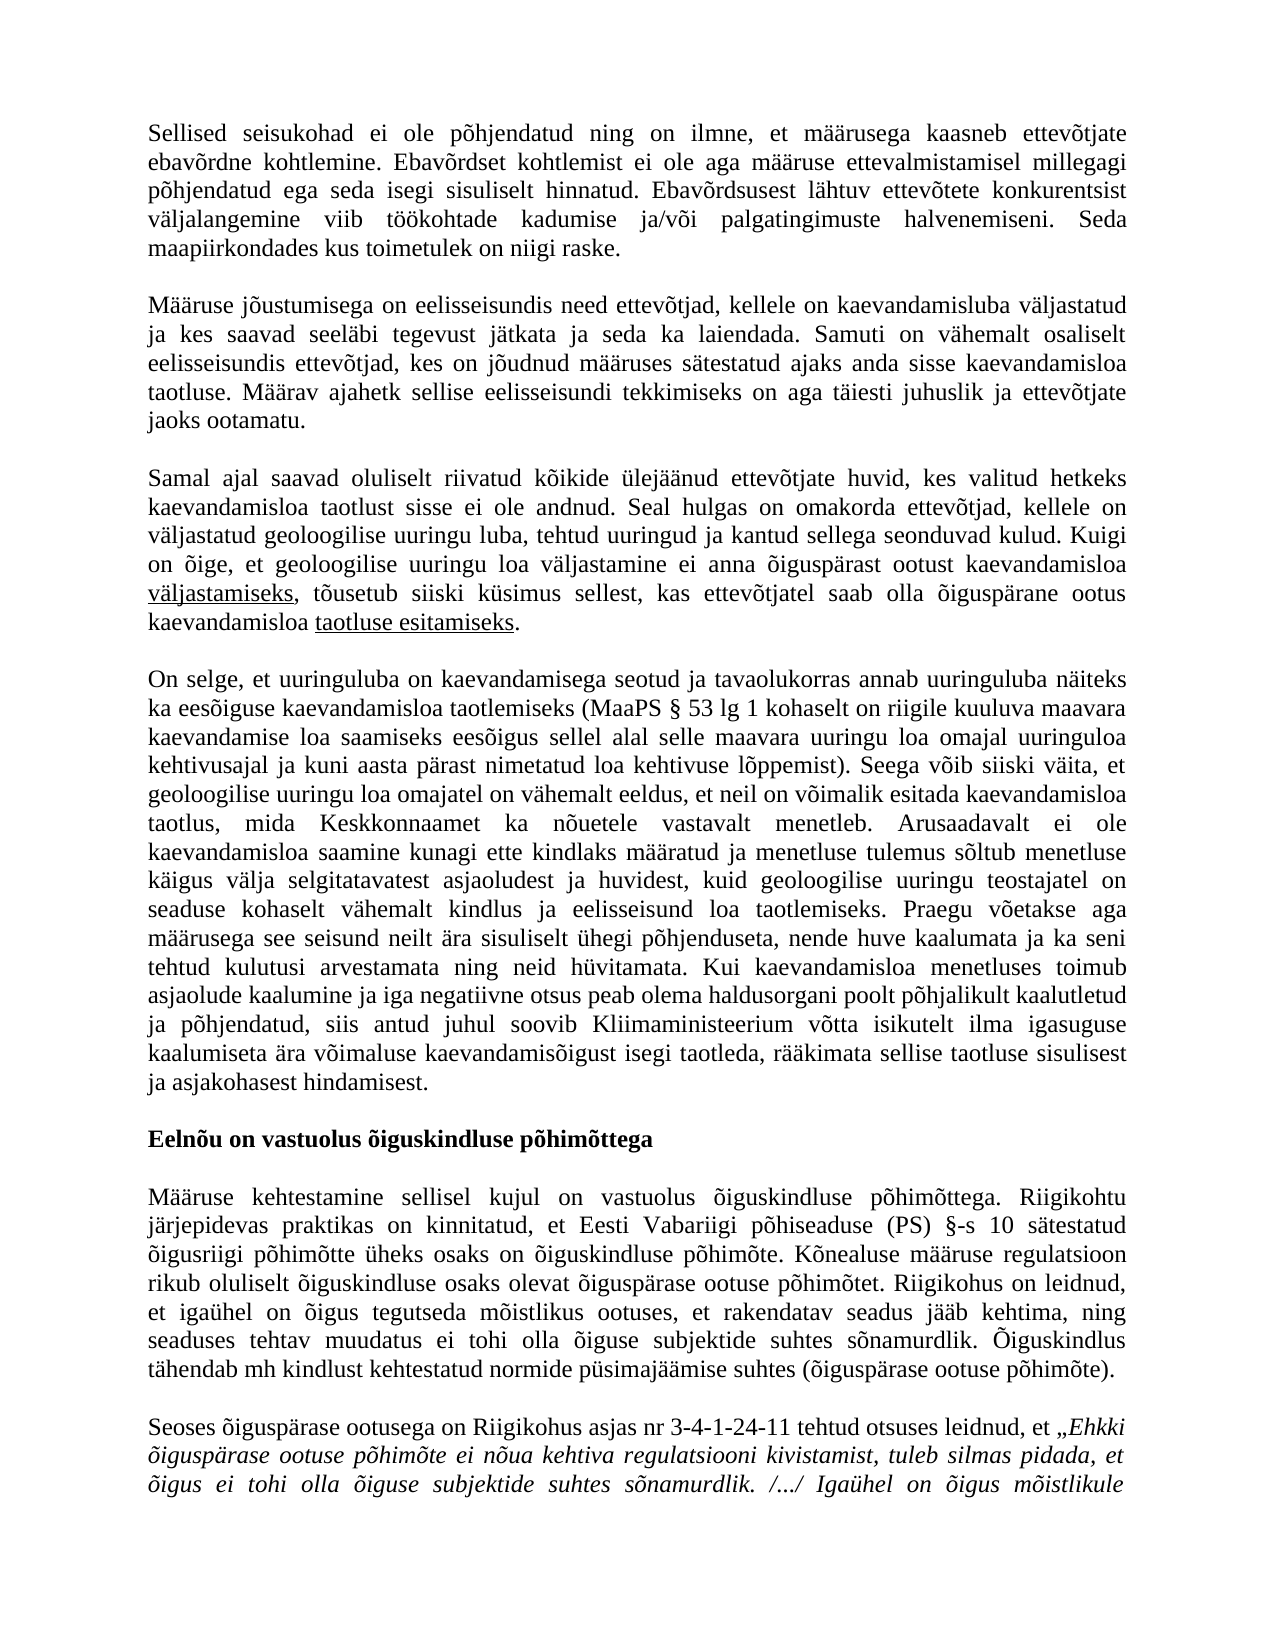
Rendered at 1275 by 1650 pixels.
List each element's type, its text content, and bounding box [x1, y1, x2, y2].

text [148, 1412, 1127, 1498]
text On selge, et uuringuluba on kaevandamisega seotud ja tavaolukorras annab uuringuluba näiteks ka eesõiguse kaevandamisloa taotlemiseks (MaaPS § 53 lg 1 kohaselt on riigile kuuluva maavara kaevandamise loa saamiseks eesõigus sellel alal selle maavara uuringu loa omajal uuringuloa kehtivusajal ja kuni aasta pärast nimetatud loa kehtivuse lõppemist). Seega võib siiski väita, et geoloogilise uuringu loa omajatel on vähemalt eeldus, et neil on võimalik esitada kaevandamisloa taotlus, mida Keskkonnaamet ka nõuetele vastavalt menetleb. Arusaadavalt ei ole kaevandamisloa saamine kunagi ette kindlaks määratud ja menetluse tulemus sõltub menetluse käigus välja selgitatavatest asjaoludest ja huvidest, kuid geoloogilise uuringu teostajatel on seaduse kohaselt vähemalt kindlus ja eelisseisund loa taotlemiseks. Praegu võetakse aga määrusega see seisund neilt ära sisuliselt ühegi põhjenduseta, nende huve kaalumata ja ka seni tehtud kulutusi arvestamata ning neid hüvitamata. Kui kaevandamisloa menetluses toimub asjaolude kaalumine ja iga negatiivne otsus peab olema haldusorgani poolt põhjalikult kaalutletud ja põhjendatud, siis antud juhul soovib Kliimaministeerium võtta isikutelt ilma igasuguse kaalumiseta ära võimaluse kaevandamisõigust isegi taotleda, rääkimata sellise taotluse sisulisest ja asjakohasest hindamisest. [148, 664, 1127, 1096]
text Sellised seisukohad ei ole põhjendatud ning on ilmne, et määrusega kaasneb ettevõtjate ebavõrdne kohtlemine. Ebavõrdset kohtlemist ei ole aga määruse ettevalmistamisel millegagi põhjendatud ega seda isegi sisuliselt hinnatud. Ebavõrdsusest lähtuv ettevõtete konkurentsist väljalangemine viib töökohtade kadumise ja/või palgatingimuste halvenemiseni. Seda maapiirkondades kus toimetulek on niigi raske. [148, 118, 1127, 262]
text Eelnõu on vastuolus õiguskindluse põhimõttega [148, 1124, 1127, 1153]
text Samal ajal saavad oluliselt riivatud kõikide ülejäänud ettevõtjate huvid, kes valitud hetkeks kaevandamisloa taotlust sisse ei ole andnud. Seal hulgas on omakorda ettevõtjad, kellele on väljastatud geoloogilise uuringu luba, tehtud uuringud ja kantud sellega seonduvad kulud. Kuigi on õige, et geoloogilise uuringu loa väljastamine ei anna õiguspärast ootust kaevandamisloa väljastamiseks, tõusetub siiski küsimus sellest, kas ettevõtjatel saab olla õiguspärane ootus kaevandamisloa taotluse esitamiseks. [148, 463, 1127, 636]
text Määruse kehtestamine sellisel kujul on vastuolus õiguskindluse põhimõttega. Riigikohtu järjepidevas praktikas on kinnitatud, et Eesti Vabariigi põhiseaduse (PS) §-s 10 sätestatud õigusriigi põhimõtte üheks osaks on õiguskindluse põhimõte. Kõnealuse määruse regulatsioon rikub oluliselt õiguskindluse osaks olevat õiguspärase ootuse põhimõtet. Riigikohus on leidnud, et igaühel on õigus tegutseda mõistlikus ootuses, et rakendatav seadus jääb kehtima, ning seaduses tehtav muudatus ei tohi olla õiguse subjektide suhtes sõnamurdlik. Õiguskindlus tähendab mh kindlust kehtestatud normide püsimajäämise suhtes (õiguspärase ootuse põhimõte). [148, 1182, 1127, 1383]
text Määruse jõustumisega on eelisseisundis need ettevõtjad, kellele on kaevandamisluba väljastatud ja kes saavad seeläbi tegevust jätkata ja seda ka laiendada. Samuti on vähemalt osaliselt eelisseisundis ettevõtjad, kes on jõudnud määruses sätestatud ajaks anda sisse kaevandamisloa taotluse. Määrav ajahetk sellise eelisseisundi tekkimiseks on aga täiesti juhuslik ja ettevõtjate jaoks ootamatu. [148, 291, 1127, 434]
